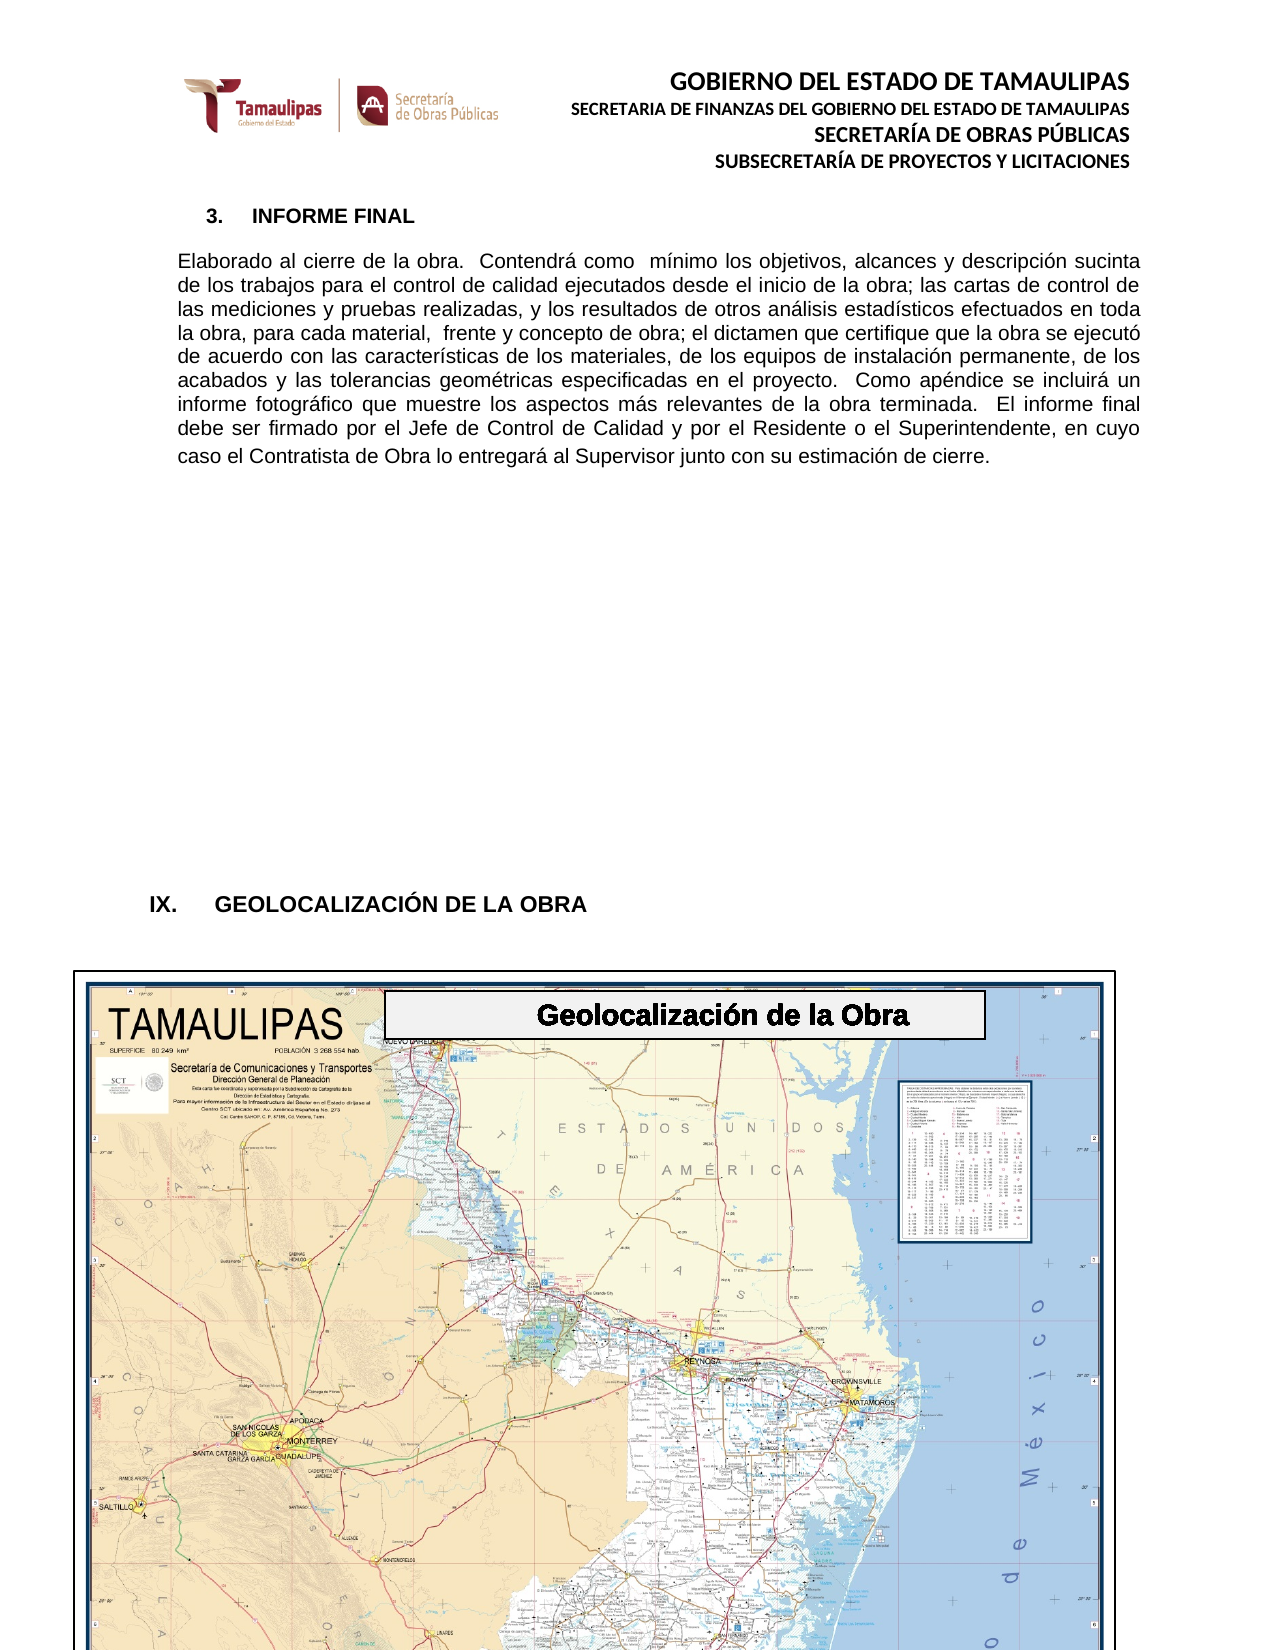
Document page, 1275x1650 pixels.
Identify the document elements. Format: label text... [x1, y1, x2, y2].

text Elaborado al cierre de la obra. Contendrá como mínimo los objetivos, alcances y descripción sucinta de los trabajos para el control de calidad ejecutados desde el inicio de la obra; las cartas de control de las mediciones y pruebas realizadas, y los resultados de otros análisis estadísticos efectuados en toda la obra, para cada material, frente y concepto de obra; el dictamen que certifique que la obra se ejecutó de acuerdo con las características de los materiales, de los equipos de instalación permanente, de los acabados y las tolerancias geométricas especificadas en el proyecto. Como apéndice se incluirá un informe fotográfico que muestre los aspectos más relevantes de la obra terminada. El informe final debe ser firmado por el Jefe de Control de Calidad y por el Residente o el Superintendente, en cuyo caso el Contratista de Obra lo entregará al Supervisor junto con su estimación de cierre. [177, 248, 1142, 469]
list INFORME FINAL [214, 204, 1142, 228]
text GEOLOCALIZACIÓN DE LA OBRA [177, 891, 1142, 917]
picture [75, 972, 1114, 1650]
picture [182, 75, 502, 136]
